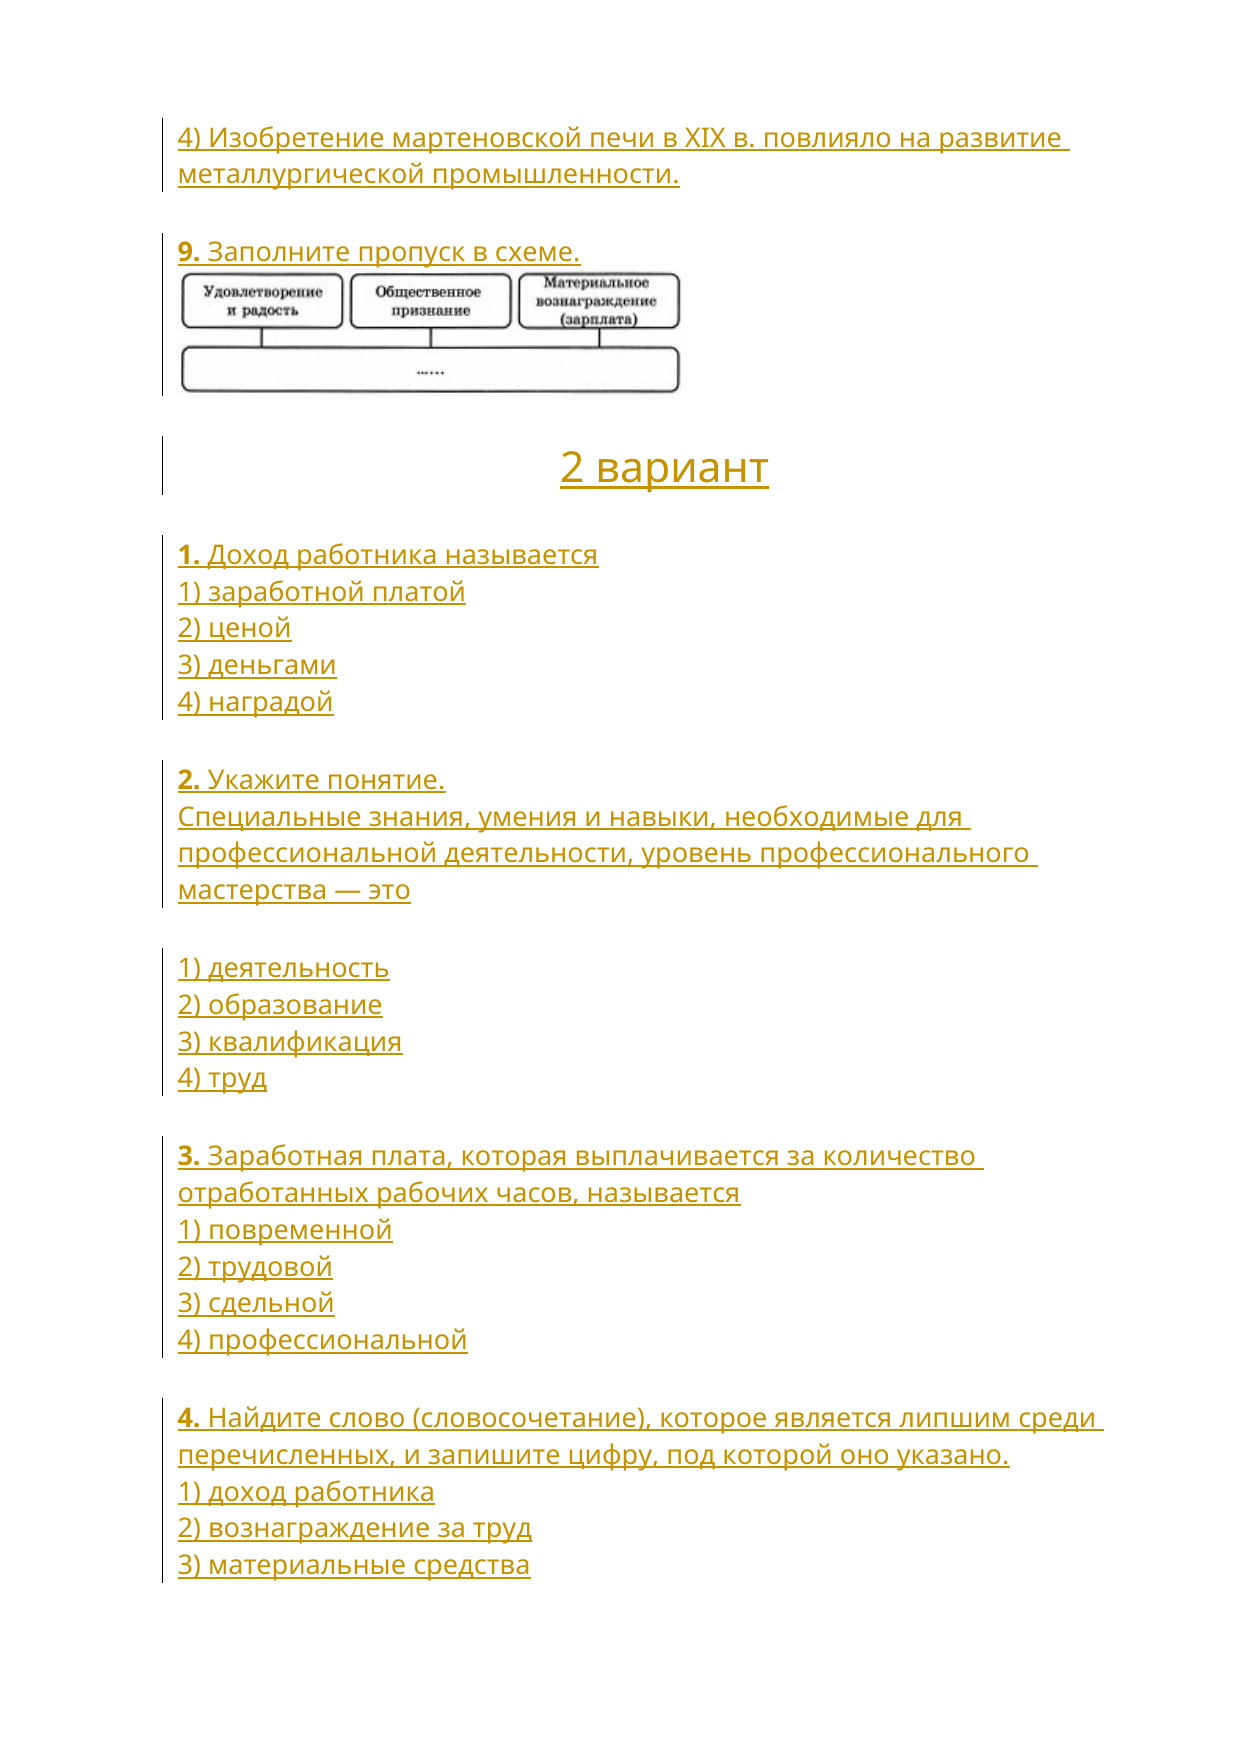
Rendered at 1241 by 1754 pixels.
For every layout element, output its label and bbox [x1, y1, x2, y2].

picture [177, 269, 682, 396]
